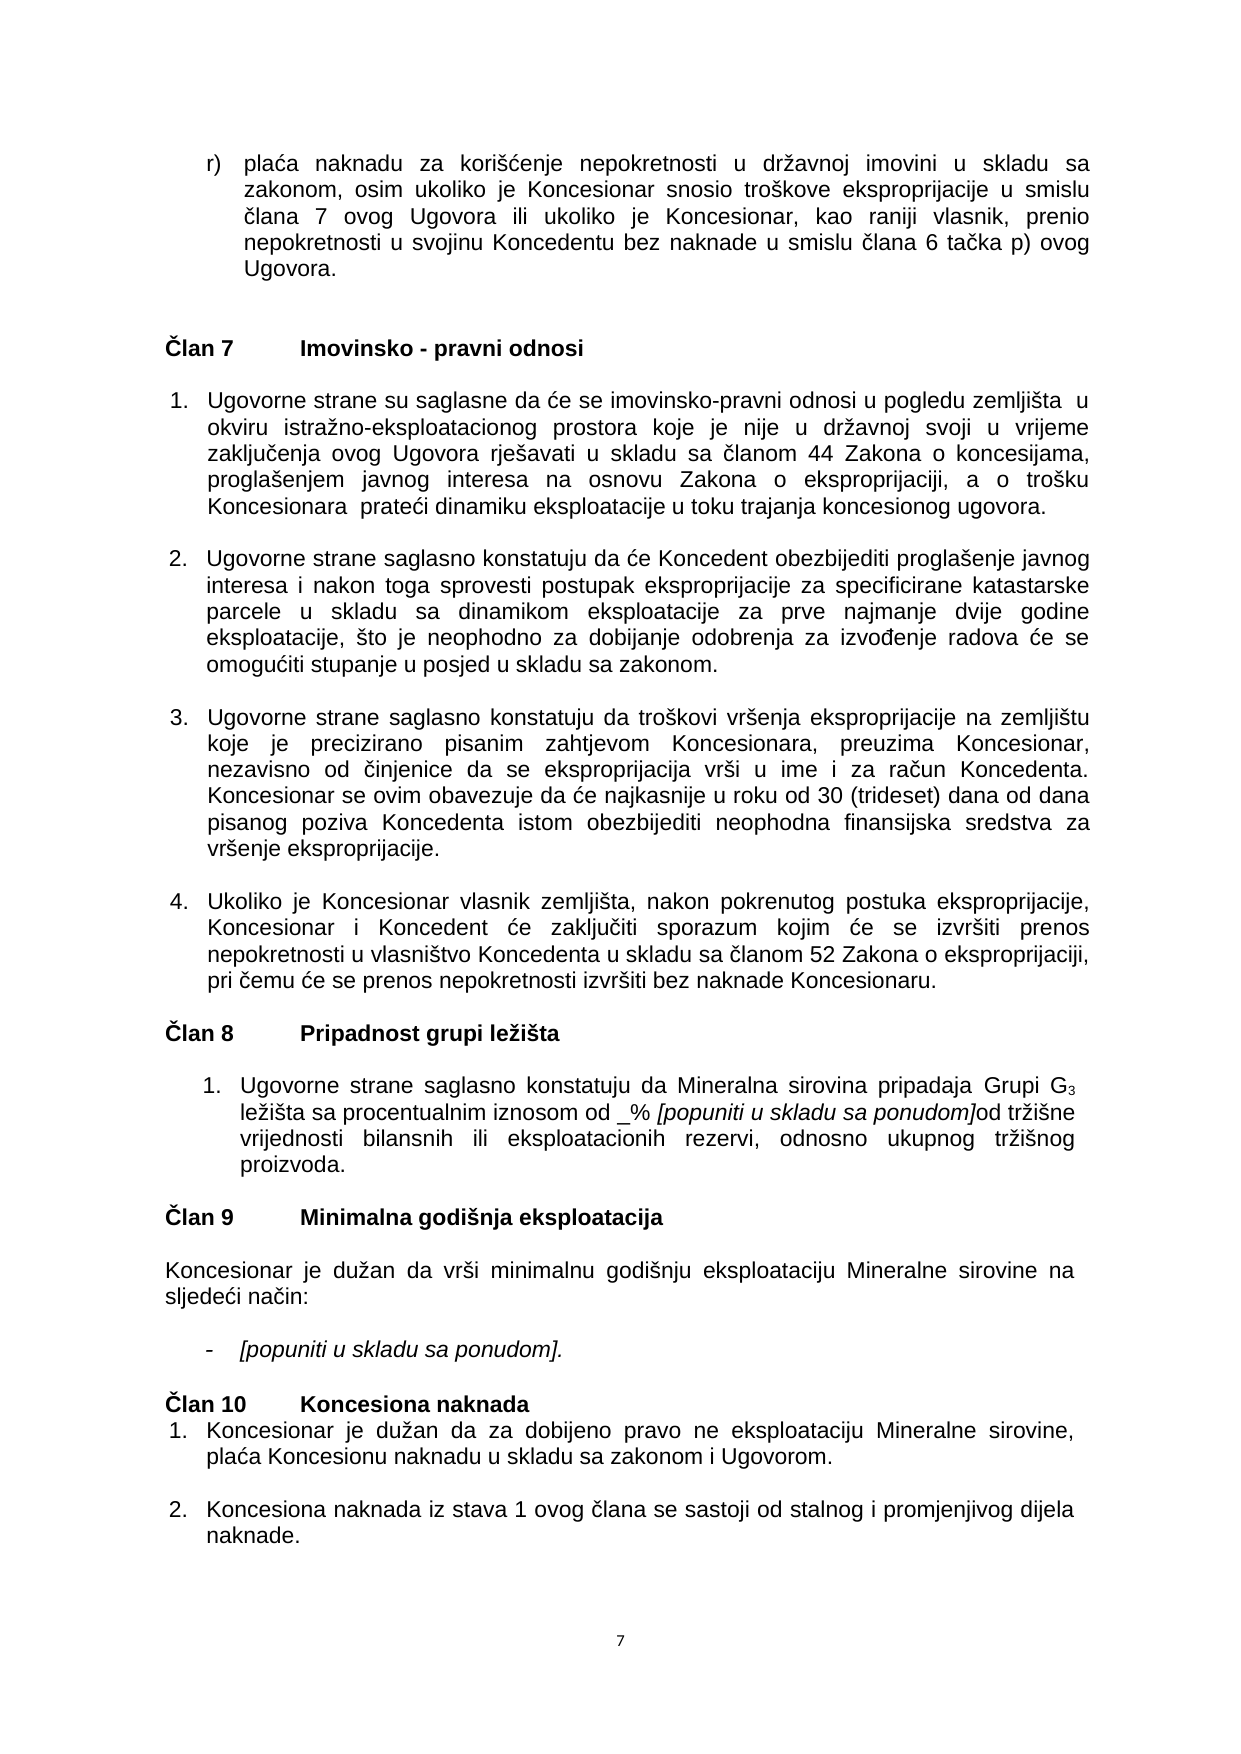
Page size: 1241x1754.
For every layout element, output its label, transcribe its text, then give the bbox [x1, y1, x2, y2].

list plaća naknadu za korišćenje nepokretnosti u državnoj imovini u skladu sa zakonom, osim ukoliko je Koncesionar snosio troškove eksproprijacije u smislu člana 7 ovog Ugovora ili ukoliko je Koncesionar, kao raniji vlasnik, prenio nepokretnosti u svojinu Koncedentu bez naknade u smislu člana 6 tačka p) ovog Ugovora. [206, 150, 1090, 282]
list Imovinsko - pravni odnosi [165, 334, 1075, 361]
list [popuniti u skladu sa ponudom]. [202, 1336, 1075, 1364]
list Ugovorne strane saglasno konstatuju da troškovi vršenja eksproprijacije na zemljištu koje je precizirano pisanim zahtjevom Koncesionara, preuzima Koncesionar, nezavisno od činjenice da se eksproprijacija vrši u ime i za račun Koncedenta. Koncesionar se ovim obavezuje da će najkasnije u roku od 30 (trideset) dana od dana pisanog poziva Koncedenta istom obezbijediti neophodna finansijska sredstva za vršenje eksproprijacije. [169, 703, 1090, 862]
list Koncesionar je dužan da za dobijeno pravo ne eksploataciju Mineralne sirovine, plaća Koncesionu naknadu u skladu sa zakonom i Ugovorom. [169, 1417, 1075, 1470]
list Ugovorne strane saglasno konstatuju da Mineralna sirovina pripadaja Grupi G3 ležišta sa procentualnim iznosom od _% [popuniti u skladu sa ponudom]od tržišne vrijednosti bilansnih ili eksploatacionih rezervi, odnosno ukupnog tržišnog proizvoda. [202, 1072, 1075, 1178]
list Ukoliko je Koncesionar vlasnik zemljišta, nakon pokrenutog postuka eksproprijacije, Koncesionar i Koncedent će zaključiti sporazum kojim će se izvršiti prenos nepokretnosti u vlasništvo Koncedenta u skladu sa članom 52 Zakona o eksproprijaciji, pri čemu će se prenos nepokretnosti izvršiti bez naknade Koncesionaru. [169, 888, 1090, 993]
list Ugovorne strane su saglasne da će se imovinsko-pravni odnosi u pogledu zemljišta u okviru istražno-eksploatacionog prostora koje je nije u državnoj svoji u vrijeme zaključenja ovog Ugovora rješavati u skladu sa članom 44 Zakona o koncesijama, proglašenjem javnog interesa na osnovu Zakona o eksproprijaciji, a o trošku Koncesionara prateći dinamiku eksploatacije u toku trajanja koncesionog ugovora. [169, 387, 1090, 519]
list Minimalna godišnja eksploatacija [165, 1204, 1075, 1231]
list Ugovorne strane saglasno konstatuju da će Koncedent obezbijediti proglašenje javnog interesa i nakon toga sprovesti postupak eksproprijacije za specificirane katastarske parcele u skladu sa dinamikom eksploatacije za prve najmanje dvije godine eksploatacije, što je neophodno za dobijanje odobrenja za izvođenje radova će se omogućiti stupanje u posjed u skladu sa zakonom. [169, 545, 1090, 677]
list Pripadnost grupi ležišta [165, 1020, 1075, 1046]
text Koncesionar je dužan da vrši minimalnu godišnju eksploataciju Mineralne sirovine na sljedeći način: [165, 1257, 1075, 1309]
list Koncesiona naknada iz stava 1 ovog člana se sastoji od stalnog i promjenjivog dijela naknade. [169, 1496, 1075, 1549]
list Koncesiona naknada [165, 1391, 1075, 1417]
